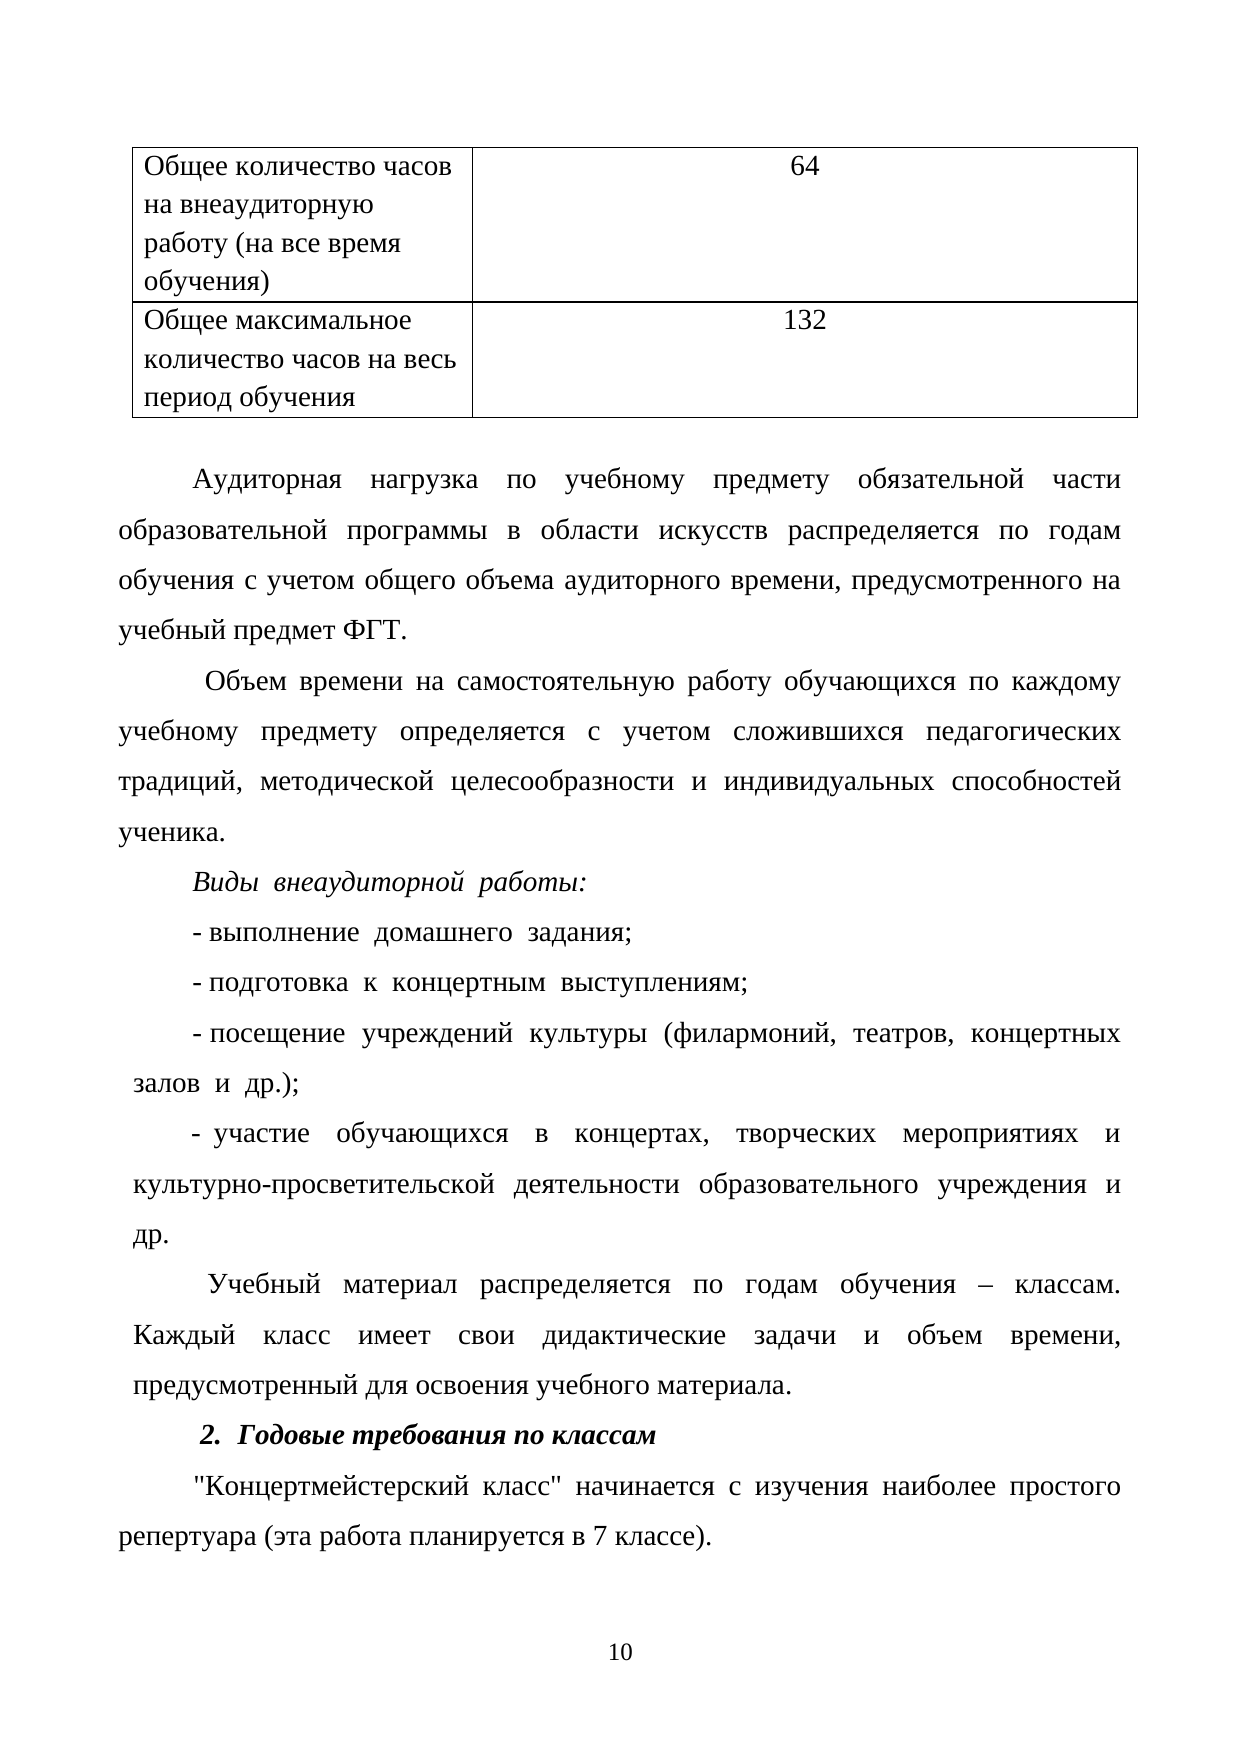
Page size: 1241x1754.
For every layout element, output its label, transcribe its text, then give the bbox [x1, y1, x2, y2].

text - подготовка к концертным выступлениям; [133, 964, 1122, 998]
text Учебный материал распределяется по годам обучения – классам. Каждый класс имеет свои дидактические задачи и объем времени, предусмотренный для освоения учебного материала. [133, 1266, 1122, 1401]
text - участие обучающихся в концертах, творческих мероприятиях и культурно-просветительской деятельности образовательного учреждения и др. [133, 1116, 1122, 1250]
text "Концертмейстерский класс" начинается с изучения наиболее простого репертуара (эта работа планируется в 7 классе). [118, 1468, 1122, 1552]
text Виды внеаудиторной работы: [118, 864, 1122, 897]
text Аудиторная нагрузка по учебному предмету обязательной части образовательной программы в области искусств распределяется по годам обучения с учетом общего объема аудиторного времени, предусмотренного на учебный предмет ФГТ. [118, 461, 1122, 646]
table_cell 64 [473, 148, 1137, 301]
text - выполнение домашнего задания; [133, 914, 1122, 948]
table_cell Общее количество часов на внеаудиторную работу (на все время обучения) [133, 148, 472, 301]
text Объем времени на самостоятельную работу обучающихся по каждому учебному предмету определяется с учетом сложившихся педагогических традиций, методической целесообразности и индивидуальных способностей ученика. [118, 663, 1122, 847]
table_cell Общее максимальное количество часов на весь период обучения [133, 303, 472, 417]
table_cell 132 [473, 303, 1137, 417]
text - посещение учреждений культуры (филармоний, театров, концертных залов и др.); [133, 1015, 1122, 1099]
list Годовые требования по классам [200, 1417, 1122, 1451]
